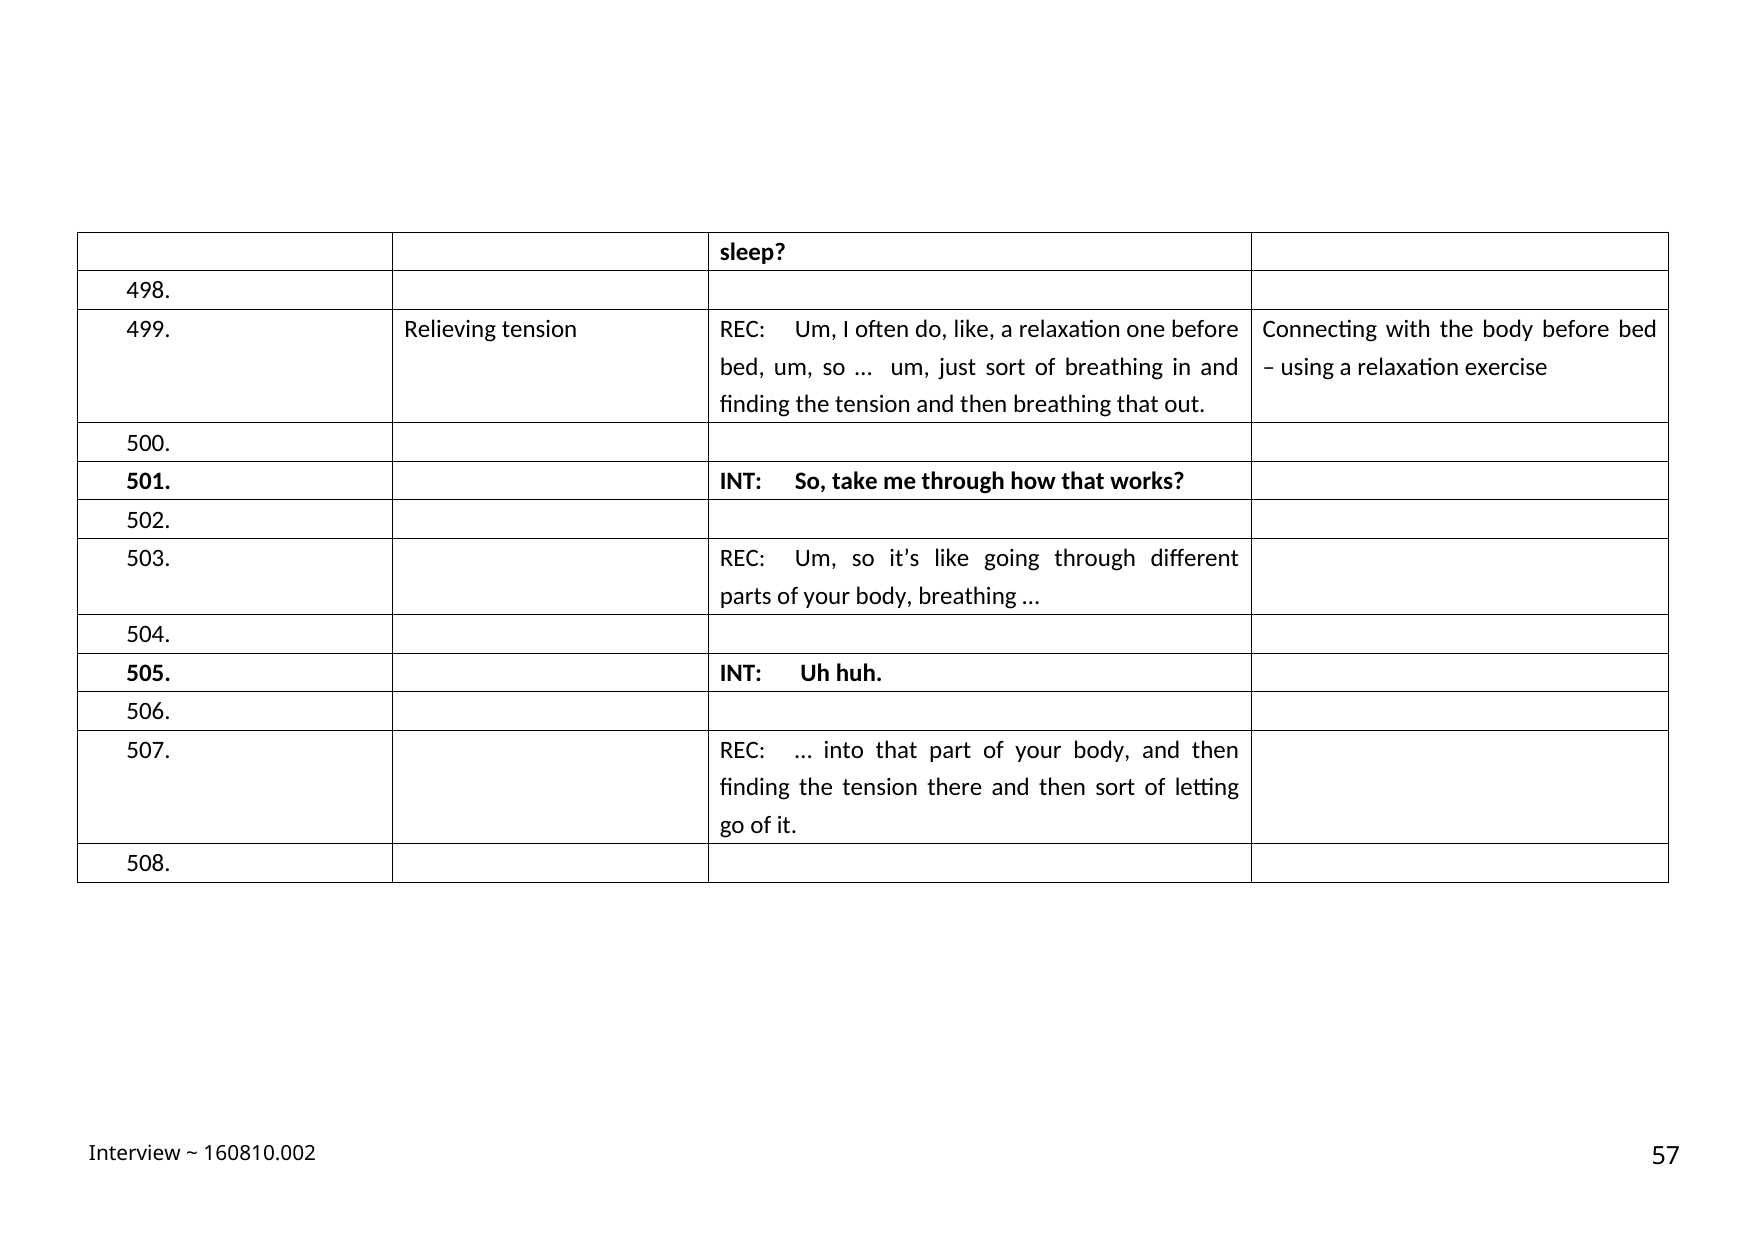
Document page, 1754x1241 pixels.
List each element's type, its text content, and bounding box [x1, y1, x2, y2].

table_cell [1252, 731, 1668, 843]
table_cell [1252, 615, 1668, 652]
table_cell [393, 844, 708, 882]
table_cell [1252, 692, 1668, 729]
table_cell [78, 462, 392, 499]
table_cell [709, 271, 1251, 309]
table_cell [78, 310, 392, 422]
table_cell [1252, 654, 1668, 691]
table_cell [78, 233, 392, 270]
table_cell [393, 423, 708, 461]
table_cell [393, 731, 708, 843]
table_cell [78, 615, 392, 652]
table_cell [78, 539, 392, 614]
table_cell [393, 692, 708, 729]
table_cell [78, 692, 392, 729]
table_cell [709, 615, 1251, 652]
table_cell [1252, 844, 1668, 882]
table_cell Relieving tension [393, 310, 708, 422]
table_cell [78, 654, 392, 691]
table_cell INT: Uh huh. [709, 654, 1251, 691]
table_cell [78, 731, 392, 843]
table_cell [393, 500, 708, 538]
table_cell [1252, 423, 1668, 461]
table_cell REC: Um, I often do, like, a relaxation one before bed, um, so … um, just sort of breathing in and finding the tension and then breathing that out. [709, 310, 1251, 422]
table_cell [78, 271, 392, 309]
table_cell [709, 844, 1251, 882]
table_cell [78, 500, 392, 538]
table_cell INT: So, take me through how that works? [709, 462, 1251, 499]
table_cell [393, 233, 708, 270]
table_cell REC: Um, so it’s like going through different parts of your body, breathing … [709, 539, 1251, 614]
table_cell [393, 271, 708, 309]
table_cell [78, 423, 392, 461]
table_cell [709, 692, 1251, 729]
table_cell [393, 539, 708, 614]
table_cell REC: … into that part of your body, and then finding the tension there and then sort of letting go of it. [709, 731, 1251, 843]
table_cell [1252, 271, 1668, 309]
table_cell [1252, 500, 1668, 538]
table_cell [709, 500, 1251, 538]
table_cell [393, 654, 708, 691]
table_cell [78, 844, 392, 882]
table_cell [1252, 462, 1668, 499]
table_cell [393, 462, 708, 499]
table_cell [393, 615, 708, 652]
table_cell [1252, 539, 1668, 614]
table_cell Connecting with the body before bed – using a relaxation exercise [1252, 310, 1668, 422]
table_cell [1252, 233, 1668, 270]
table_cell [709, 423, 1251, 461]
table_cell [709, 233, 1251, 270]
